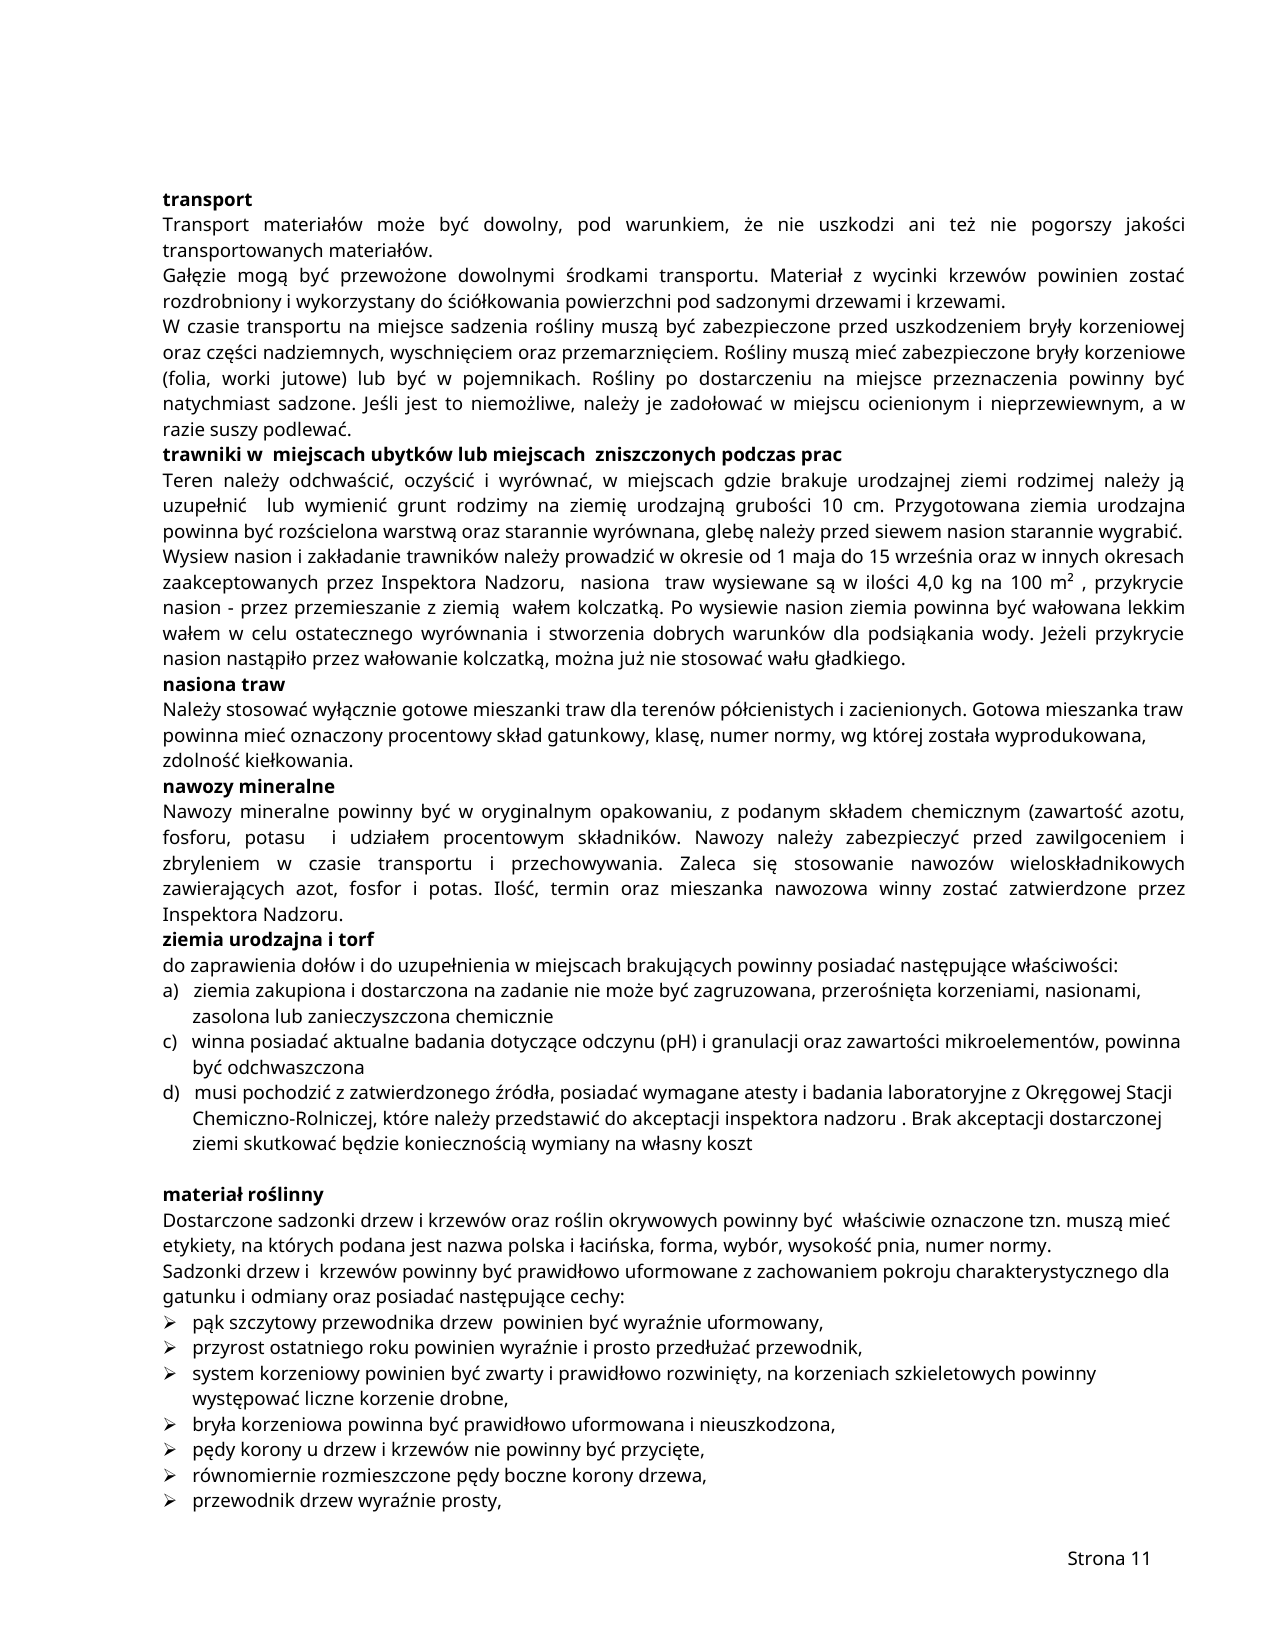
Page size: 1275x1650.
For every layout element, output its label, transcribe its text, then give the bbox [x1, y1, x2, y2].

text c) winna posiadać aktualne badania dotyczące odczynu (pH) i granulacji oraz zawartości mikroelementów, powinna być odchwaszczona [162, 1028, 1186, 1079]
list system korzeniowy powinien być zwarty i prawidłowo rozwinięty, na korzeniach szkieletowych powinny występować liczne korzenie drobne, [162, 1360, 1186, 1411]
text ziemia urodzajna i torf [162, 926, 1186, 952]
text trawniki w miejscach ubytków lub miejscach zniszczonych podczas prac [162, 441, 1186, 467]
list bryła korzeniowa powinna być prawidłowo uformowana i nieuszkodzona, [162, 1411, 1186, 1437]
text Nawozy mineralne powinny być w oryginalnym opakowaniu, z podanym składem chemicznym (zawartość azotu, fosforu, potasu i udziałem procentowym składników. Nawozy należy zabezpieczyć przed zawilgoceniem i zbryleniem w czasie transportu i przechowywania. Zaleca się stosowanie nawozów wieloskładnikowych zawierających azot, fosfor i potas. Ilość, termin oraz mieszanka nawozowa winny zostać zatwierdzone przez Inspektora Nadzoru. [162, 799, 1186, 926]
text Teren należy odchwaścić, oczyścić i wyrównać, w miejscach gdzie brakuje urodzajnej ziemi rodzimej należy ją uzupełnić lub wymienić grunt rodzimy na ziemię urodzajną grubości 10 cm. Przygotowana ziemia urodzajna powinna być rozścielona warstwą oraz starannie wyrównana, glebę należy przed siewem nasion starannie wygrabić. [162, 467, 1186, 543]
list pąk szczytowy przewodnika drzew powinien być wyraźnie uformowany, [162, 1309, 1186, 1335]
text materiał roślinny [162, 1182, 1186, 1207]
text do zaprawienia dołów i do uzupełnienia w miejscach brakujących powinny posiadać następujące właściwości: [162, 952, 1186, 977]
text Należy stosować wyłącznie gotowe mieszanki traw dla terenów półcienistych i zacienionych. Gotowa mieszanka traw powinna mieć oznaczony procentowy skład gatunkowy, klasę, numer normy, wg której została wyprodukowana, zdolność kiełkowania. [162, 697, 1186, 773]
text a) ziemia zakupiona i dostarczona na zadanie nie może być zagruzowana, przerośnięta korzeniami, nasionami, zasolona lub zanieczyszczona chemicznie [162, 977, 1186, 1028]
text Dostarczone sadzonki drzew i krzewów oraz roślin okrywowych powinny być właściwie oznaczone tzn. muszą mieć etykiety, na których podana jest nazwa polska i łacińska, forma, wybór, wysokość pnia, numer normy. [162, 1207, 1186, 1258]
text d) musi pochodzić z zatwierdzonego źródła, posiadać wymagane atesty i badania laboratoryjne z Okręgowej Stacji Chemiczno-Rolniczej, które należy przedstawić do akceptacji inspektora nadzoru . Brak akceptacji dostarczonej ziemi skutkować będzie koniecznością wymiany na własny koszt [162, 1079, 1186, 1156]
text nasiona traw [162, 671, 1186, 697]
text Sadzonki drzew i krzewów powinny być prawidłowo uformowane z zachowaniem pokroju charakterystycznego dla gatunku i odmiany oraz posiadać następujące cechy: [162, 1258, 1186, 1309]
list przyrost ostatniego roku powinien wyraźnie i prosto przedłużać przewodnik, [162, 1335, 1186, 1360]
text transport [162, 186, 1186, 212]
list przewodnik drzew wyraźnie prosty, [162, 1488, 1186, 1513]
list pędy korony u drzew i krzewów nie powinny być przycięte, [162, 1437, 1186, 1462]
text Transport materiałów może być dowolny, pod warunkiem, że nie uszkodzi ani też nie pogorszy jakości transportowanych materiałów. [162, 212, 1186, 263]
list równomiernie rozmieszczone pędy boczne korony drzewa, [162, 1462, 1186, 1488]
text Wysiew nasion i zakładanie trawników należy prowadzić w okresie od 1 maja do 15 września oraz w innych okresach zaakceptowanych przez Inspektora Nadzoru, nasiona traw wysiewane są w ilości 4,0 kg na 100 m² , przykrycie nasion - przez przemieszanie z ziemią wałem kolczatką. Po wysiewie nasion ziemia powinna być wałowana lekkim wałem w celu ostatecznego wyrównania i stworzenia dobrych warunków dla podsiąkania wody. Jeżeli przykrycie nasion nastąpiło przez wałowanie kolczatką, można już nie stosować wału gładkiego. [162, 543, 1186, 671]
text Gałęzie mogą być przewożone dowolnymi środkami transportu. Materiał z wycinki krzewów powinien zostać rozdrobniony i wykorzystany do ściółkowania powierzchni pod sadzonymi drzewami i krzewami. [162, 263, 1186, 314]
text nawozy mineralne [162, 773, 1186, 799]
text W czasie transportu na miejsce sadzenia rośliny muszą być zabezpieczone przed uszkodzeniem bryły korzeniowej oraz części nadziemnych, wyschnięciem oraz przemarznięciem. Rośliny muszą mieć zabezpieczone bryły korzeniowe (folia, worki jutowe) lub być w pojemnikach. Rośliny po dostarczeniu na miejsce przeznaczenia powinny być natychmiast sadzone. Jeśli jest to niemożliwe, należy je zadołować w miejscu ocienionym i nieprzewiewnym, a w razie suszy podlewać. [162, 314, 1186, 441]
